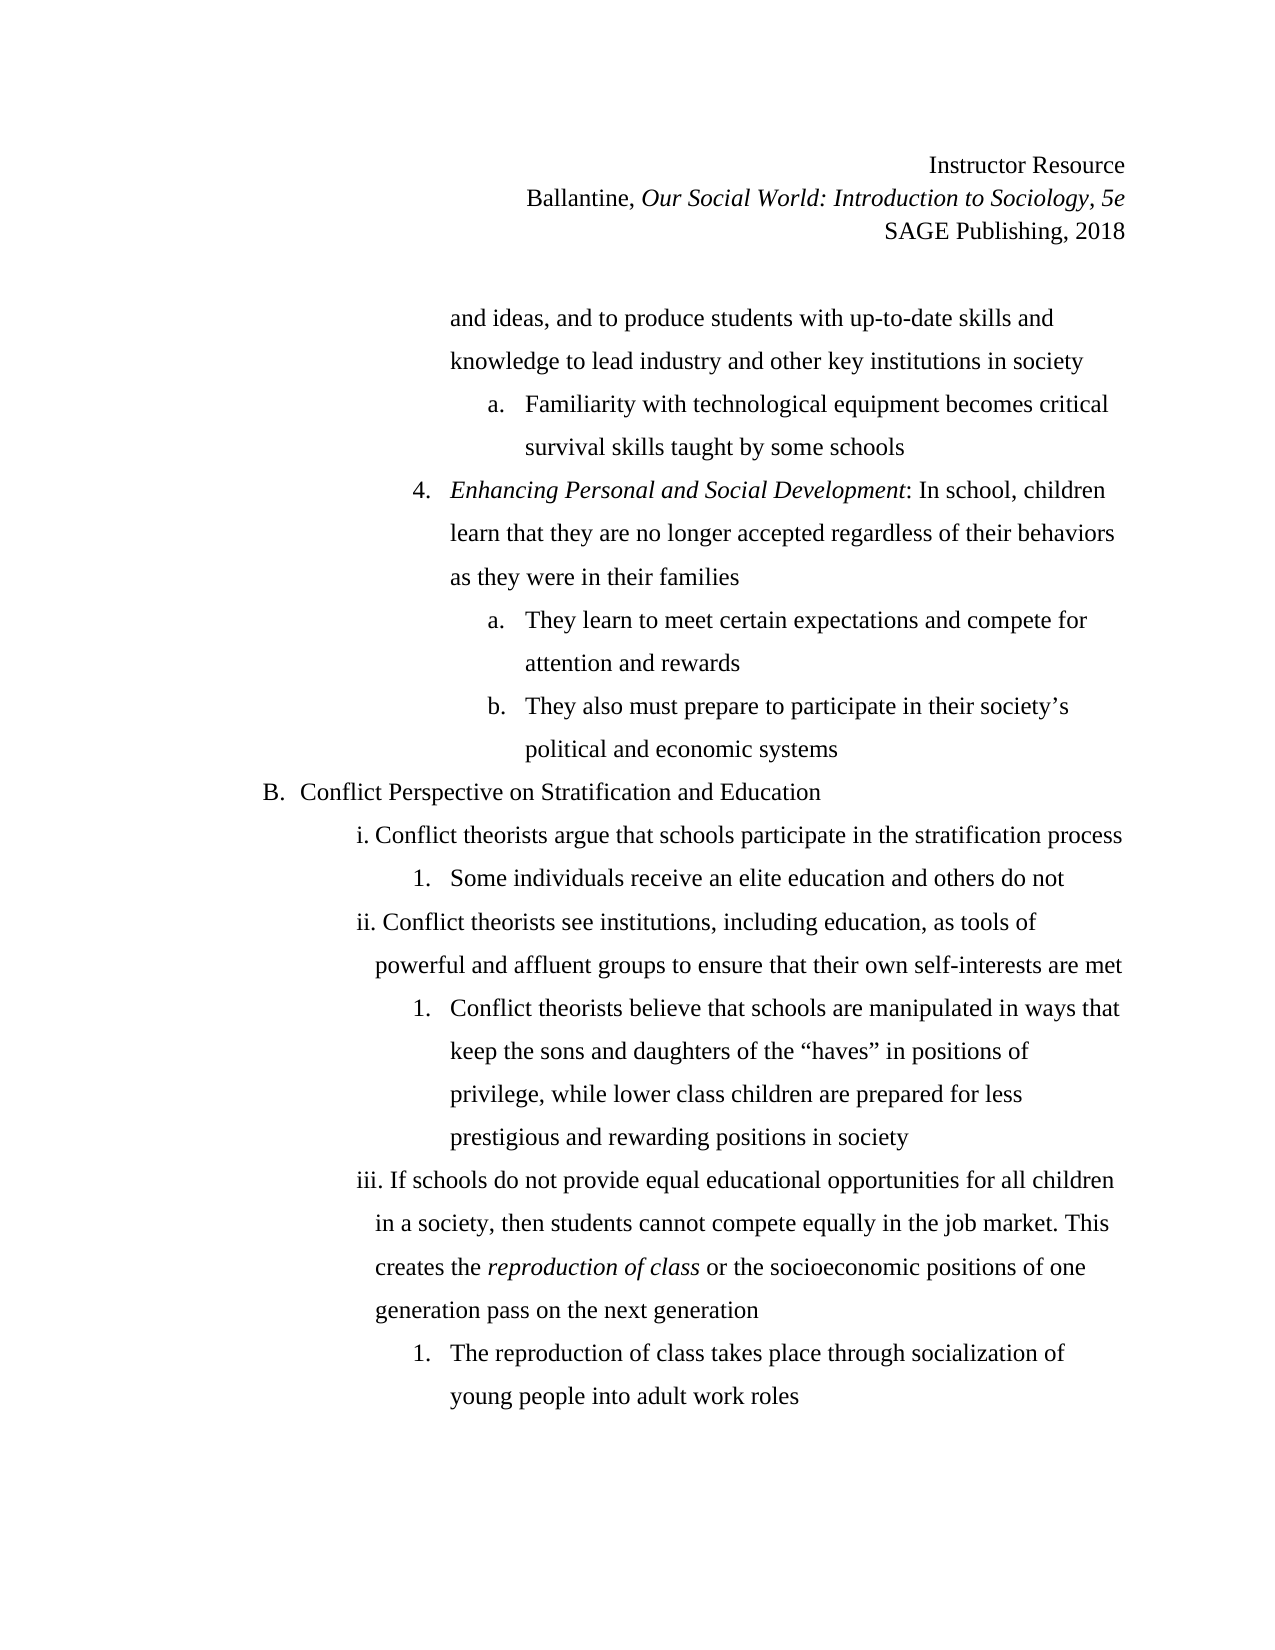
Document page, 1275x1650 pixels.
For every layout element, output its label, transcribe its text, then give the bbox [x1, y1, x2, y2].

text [412, 303, 1125, 375]
text b. They also must prepare to participate in their society’s political and economic systems [487, 691, 1125, 763]
text a. They learn to meet certain expectations and compete for attention and rewards [487, 605, 1125, 677]
text 1. Conflict theorists believe that schools are manipulated in ways that keep the sons and daughters of the “haves” in positions of privilege, while lower class children are prepared for less prestigious and rewarding positions in society [412, 993, 1125, 1151]
text 1. Some individuals receive an elite education and others do not [412, 863, 1125, 892]
text B. Conflict Perspective on Stratification and Education [262, 777, 1125, 806]
text ii. Conflict theorists see institutions, including education, as tools of powerful and affluent groups to ensure that their own self-interests are met [356, 907, 1125, 978]
text a. Familiarity with technological equipment becomes critical survival skills taught by some schools [487, 389, 1125, 461]
text 4. Enhancing Personal and Social Development: In school, children learn that they are no longer accepted regardless of their behaviors as they were in their families [412, 475, 1125, 590]
text iii. If schools do not provide equal educational opportunities for all children in a society, then students cannot compete equally in the job market. This creates the reproduction of class or the socioeconomic positions of one generation pass on the next generation [356, 1165, 1125, 1323]
text i. Conflict theorists argue that schools participate in the stratification process [356, 820, 1125, 849]
text 1. The reproduction of class takes place through socialization of young people into adult work roles [412, 1338, 1125, 1410]
